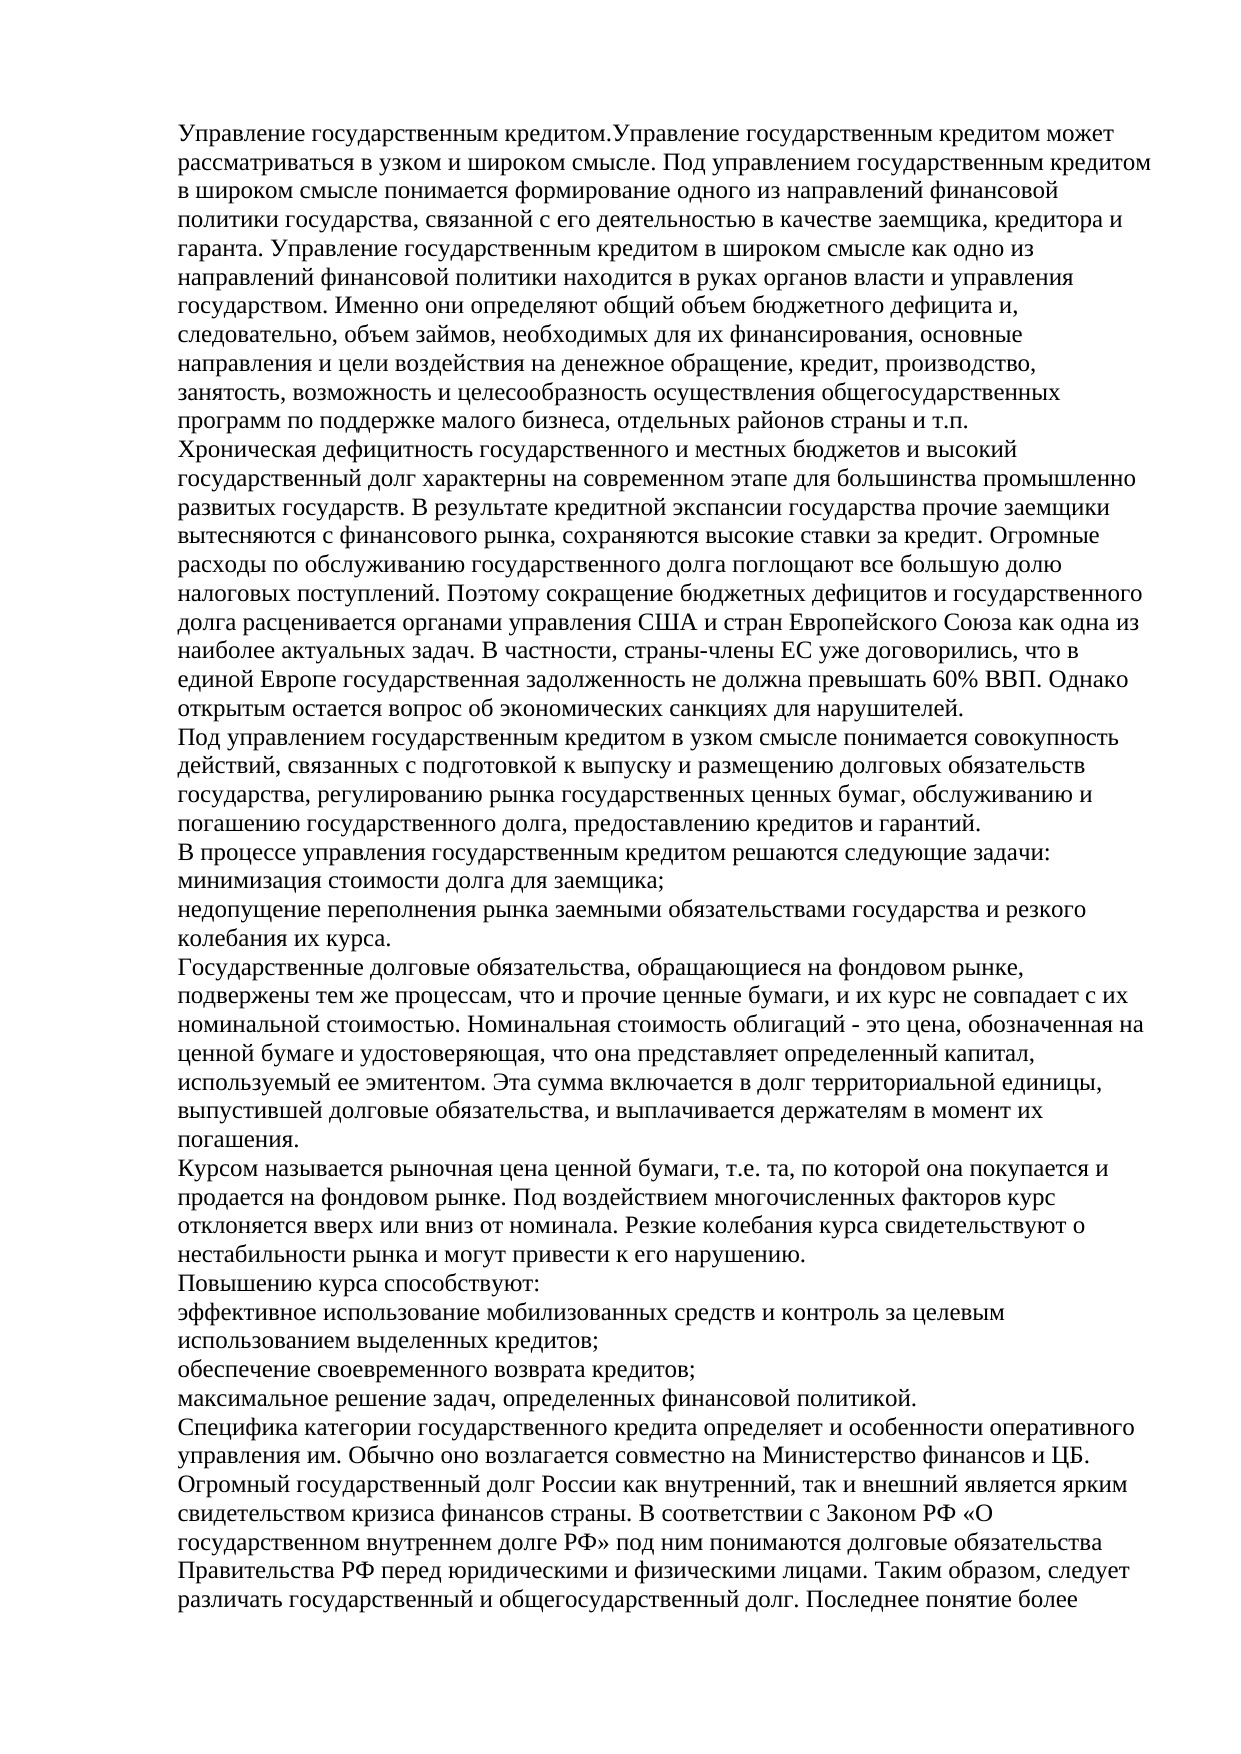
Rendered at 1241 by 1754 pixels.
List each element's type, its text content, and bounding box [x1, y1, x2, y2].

text В процессе управления государственным кредитом решаются следующие задачи: [177, 837, 1152, 866]
text Повышению курса способствуют: [177, 1268, 1152, 1297]
text обеспечение своевременного возврата кредитов; [177, 1354, 1152, 1383]
text недопущение переполнения рынка заемными обязательствами государства и резкого колебания их курса. [177, 894, 1152, 952]
text максимальное решение задач, определенных финансовой политикой. [177, 1383, 1152, 1412]
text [177, 1469, 1152, 1613]
text Управление государственным кредитом.Управление государственным кредитом может рассматриваться в узком и широком смысле. Под управлением государственным кредитом в широком смысле понимается формирование одного из направлений финансовой политики государства, связанной с его деятельностью в качестве заемщика, кредитора и гаранта. Управление государственным кредитом в широком смысле как одно из направлений финансовой политики находится в руках органов власти и управления государством. Именно они определяют общий объем бюджетного дефицита и, следовательно, объем займов, необходимых для их финансирования, основные направления и цели воздействия на денежное обращение, кредит, производство, занятость, возможность и целесообразность осуществления общегосударственных программ по поддержке малого бизнеса, отдельных районов страны и т.п. [177, 118, 1152, 434]
text Хроническая дефицитность государственного и местных бюджетов и высокий государственный долг характерны на современном этапе для большинства промышленно развитых государств. В результате кредитной экспансии государства прочие заемщики вытесняются с финансового рынка, сохраняются высокие ставки за кредит. Огромные расходы по обслуживанию государственного долга поглощают все большую долю налоговых поступлений. Поэтому сокращение бюджетных дефицитов и государственного долга расценивается органами управления США и стран Европейского Союза как одна из наиболее актуальных задач. В частности, страны-члены ЕС уже договорились, что в единой Европе государственная задолженность не должна превышать 60% ВВП. Однако открытым остается вопрос об экономических санкциях для нарушителей. [177, 434, 1152, 722]
text Специфика категории государственного кредита определяет и особенности оперативного управления им. Обычно оно возлагается совместно на Министерство финансов и ЦБ. [177, 1412, 1152, 1469]
text эффективное использование мобилизованных средств и контроль за целевым использованием выделенных кредитов; [177, 1297, 1152, 1354]
text Государственные долговые обязательства, обращающиеся на фондовом рынке, подвержены тем же процессам, что и прочие ценные бумаги, и их курс не совпадает с их номинальной стоимостью. Номинальная стоимость облигаций - это цена, обозначенная на ценной бумаге и удостоверяющая, что она представляет определенный капитал, используемый ее эмитентом. Эта сумма включается в долг территориальной единицы, выпустившей долговые обязательства, и выплачивается держателям в момент их погашения. [177, 952, 1152, 1153]
text минимизация стоимости долга для заемщика; [177, 866, 1152, 894]
text Под управлением государственным кредитом в узком смысле понимается совокупность действий, связанных с подготовкой к выпуску и размещению долговых обязательств государства, регулированию рынка государственных ценных бумаг, обслуживанию и погашению государственного долга, предоставлению кредитов и гарантий. [177, 722, 1152, 837]
text Курсом называется рыночная цена ценной бумаги, т.е. та, по которой она покупается и продается на фондовом рынке. Под воздействием многочисленных факторов курс отклоняется вверх или вниз от номинала. Резкие колебания курса свидетельствуют о нестабильности рынка и могут привести к его нарушению. [177, 1153, 1152, 1268]
